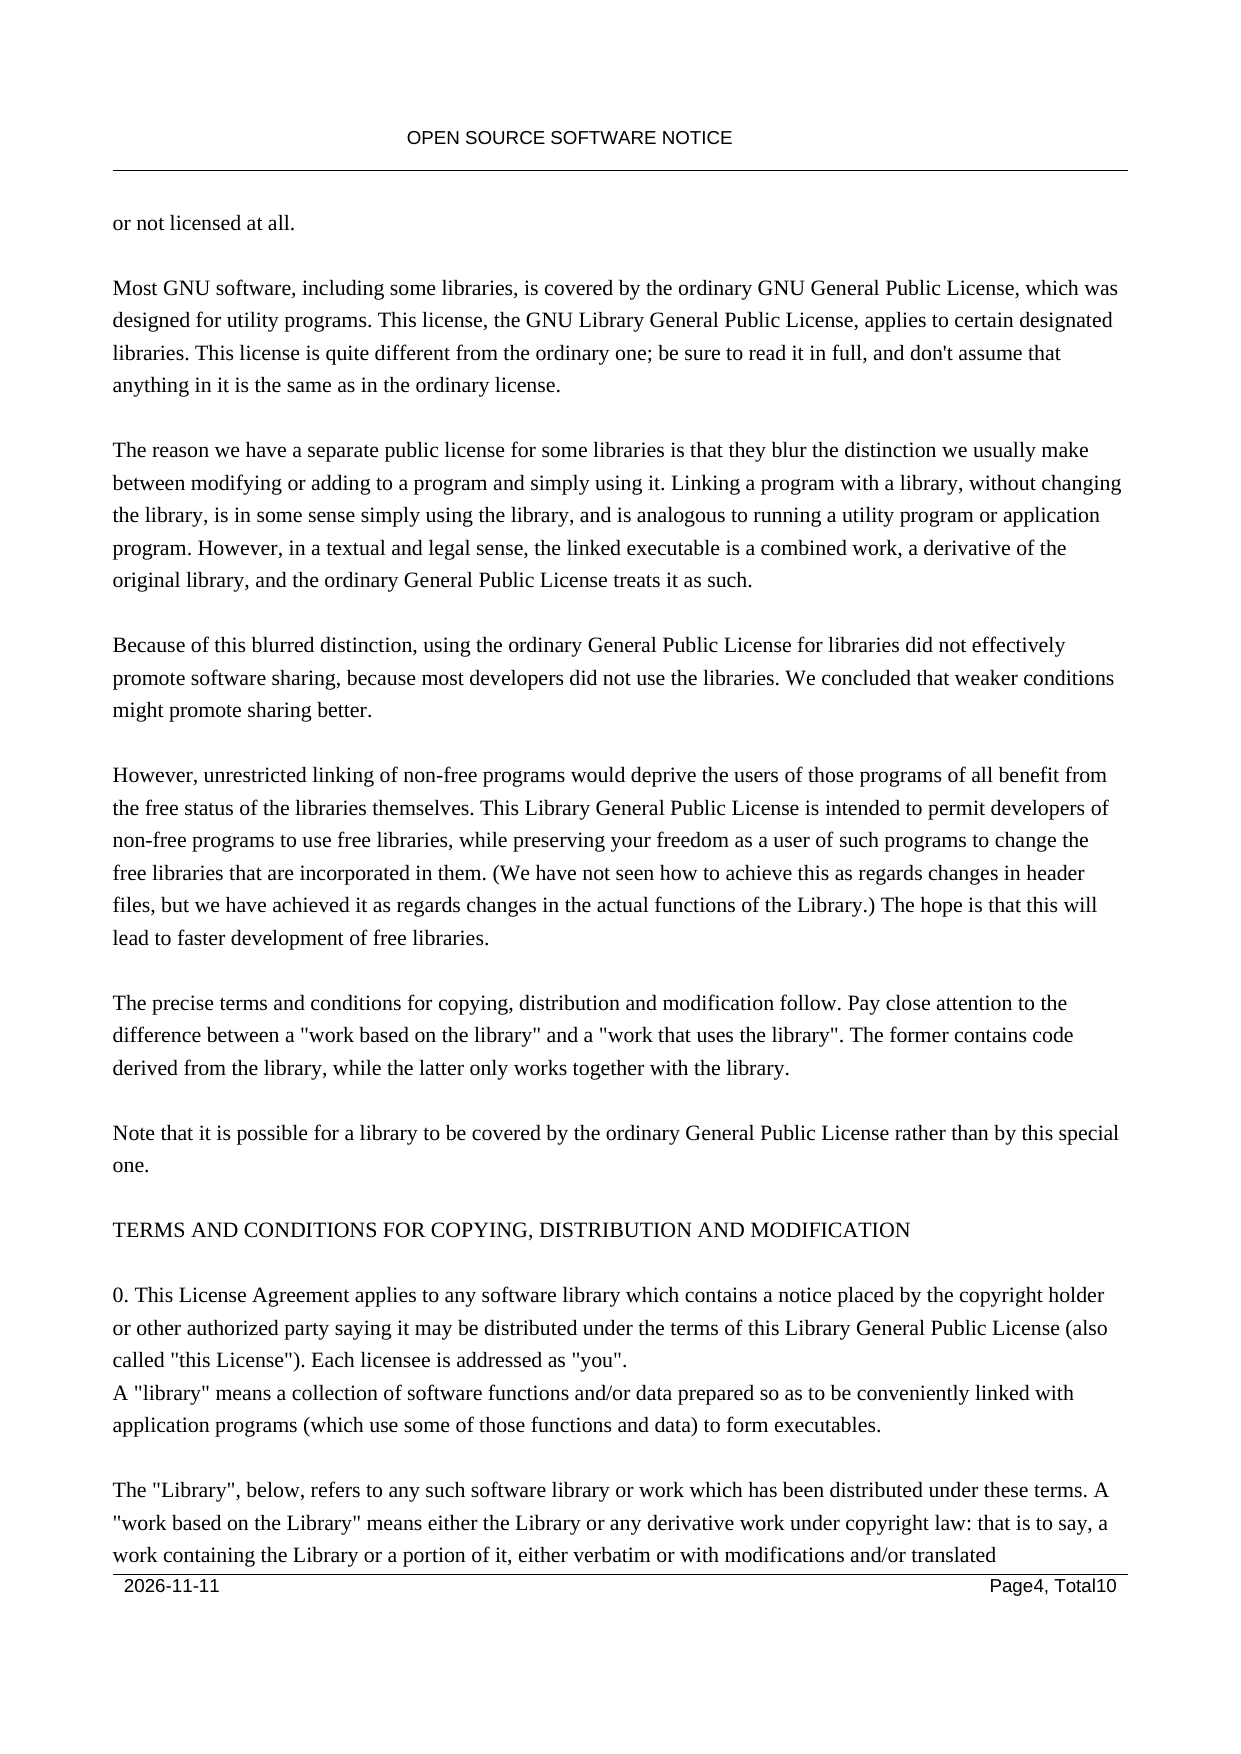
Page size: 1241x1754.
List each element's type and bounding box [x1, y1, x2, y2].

text [112, 206, 1128, 1571]
